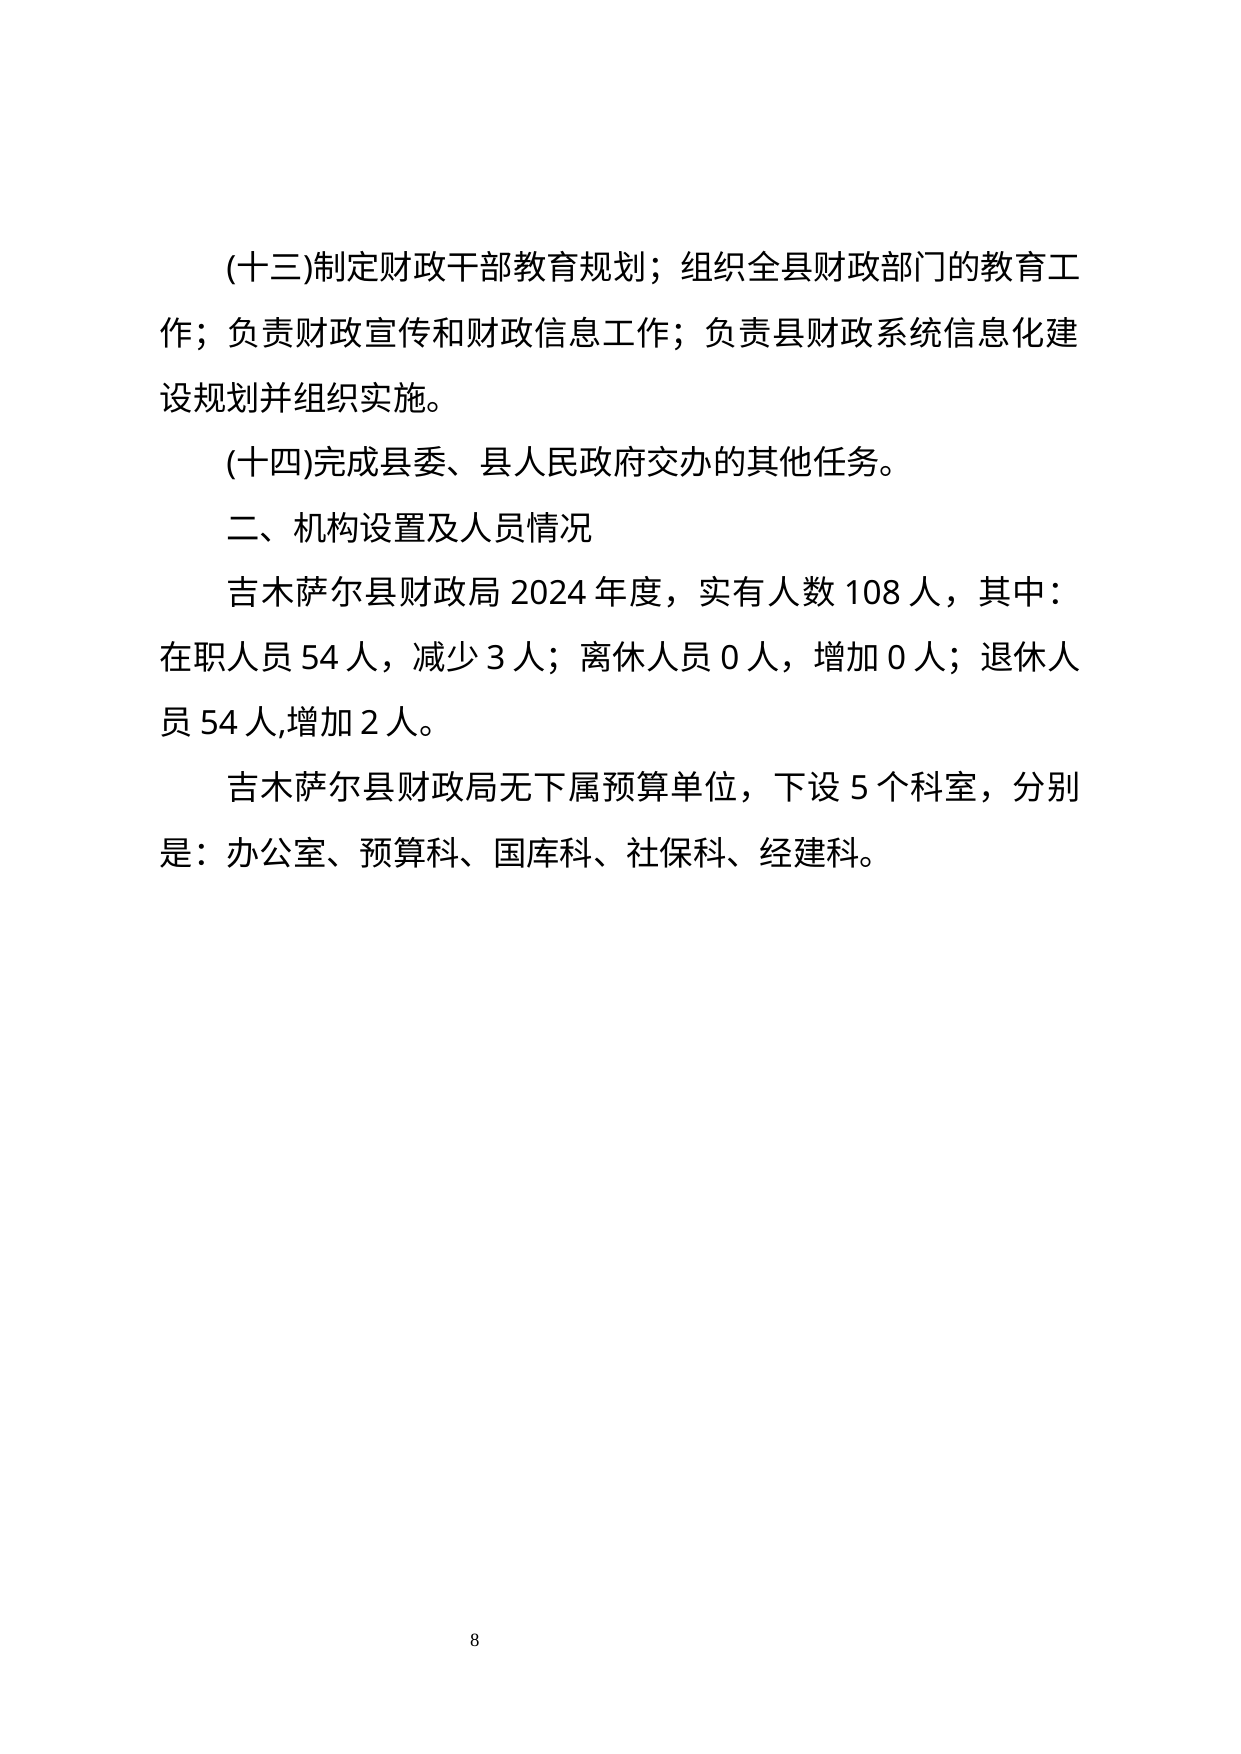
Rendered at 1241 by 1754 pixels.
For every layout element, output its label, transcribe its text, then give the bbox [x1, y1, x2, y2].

text (十三)制定财政干部教育规划；组织全县财政部门的教育工作；负责财政宣传和财政信息工作；负责县财政系统信息化建设规划并组织实施。 [159, 233, 1081, 428]
text 吉木萨尔县财政局无下属预算单位，下设5个科室，分别是：办公室、预算科、国库科、社保科、经建科。 [159, 753, 1081, 883]
text 二、机构设置及人员情况 [159, 493, 1081, 558]
text (十四)完成县委、县人民政府交办的其他任务。 [159, 428, 1081, 493]
text 吉木萨尔县财政局2024年度，实有人数108人，其中：在职人员54人，减少3人；离休人员0人，增加0人；退休人员54人,增加2人。 [159, 558, 1081, 753]
